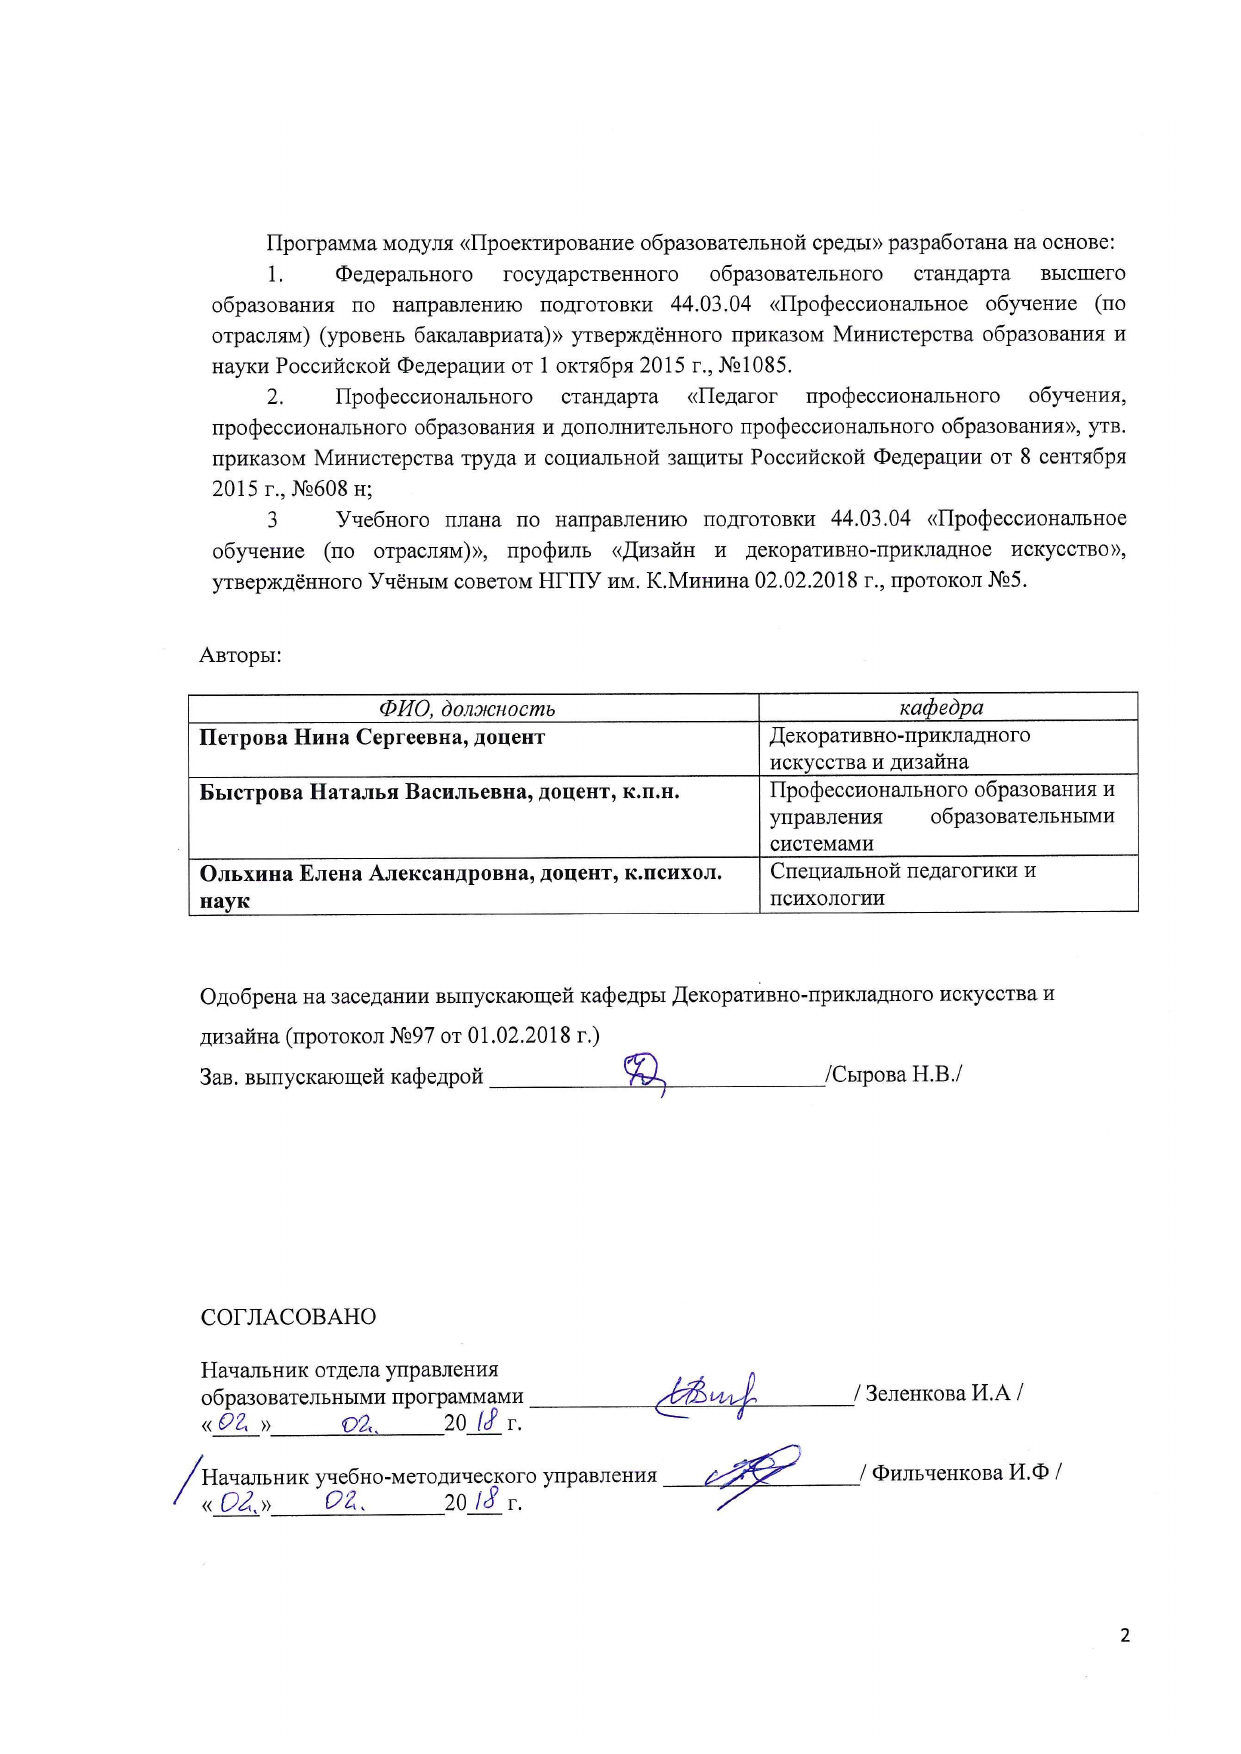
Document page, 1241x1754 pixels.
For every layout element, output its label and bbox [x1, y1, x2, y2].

picture [59, 118, 1206, 1740]
